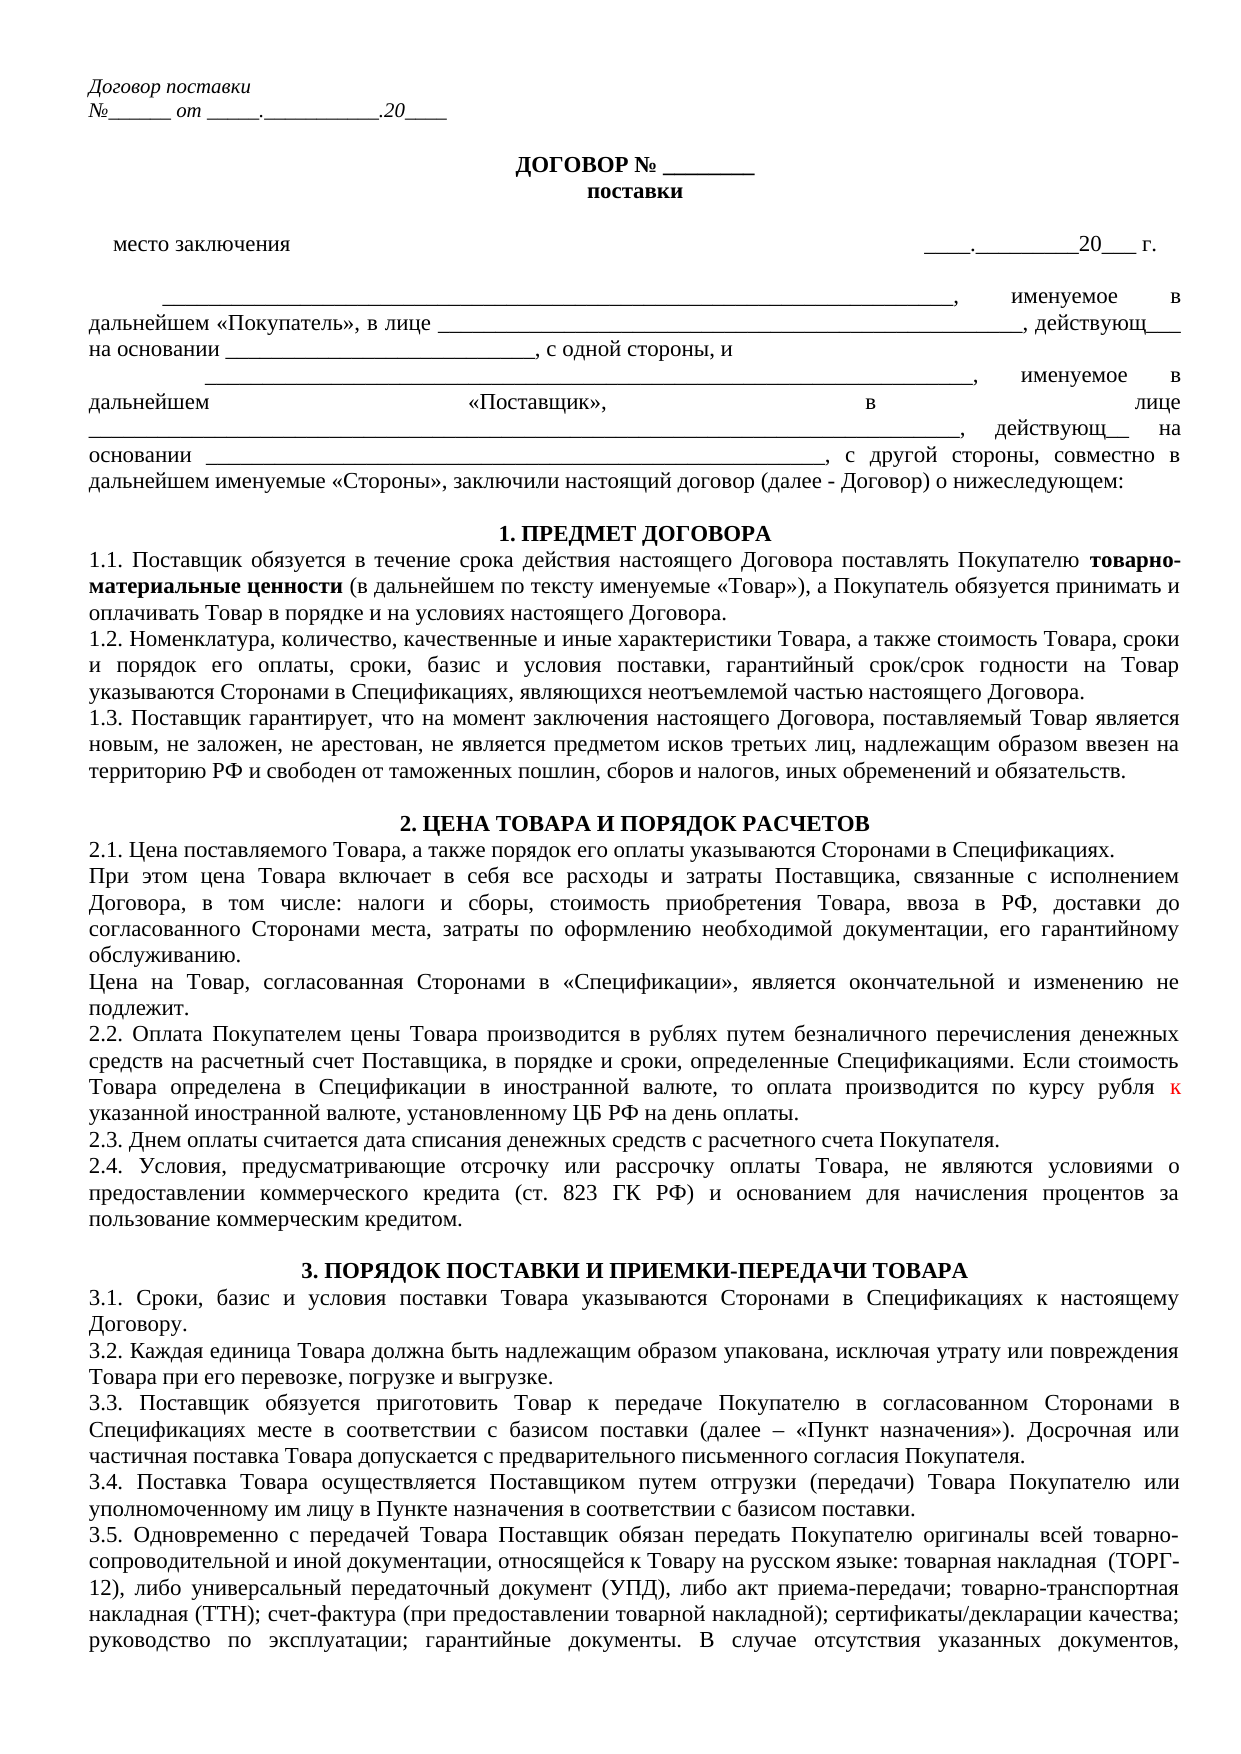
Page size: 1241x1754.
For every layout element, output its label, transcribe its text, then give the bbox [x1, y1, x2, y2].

text 1.3. Поставщик гарантирует, что на момент заключения настоящего Договора, поставляемый Товар является новым, не заложен, не арестован, не является предметом исков третьих лиц, надлежащим образом ввезен на территорию РФ и свободен от таможенных пошлин, сборов и налогов, иных обременений и обязательств. [89, 704, 1181, 783]
text 1.2. Номенклатура, количество, качественные и иные характеристики Товара, а также стоимость Товара, сроки и порядок его оплаты, сроки, базис и условия поставки, гарантийный срок/срок годности на Товар указываются Сторонами в Спецификациях, являющихся неотъемлемой частью настоящего Договора. [89, 625, 1181, 704]
text 2. ЦЕНА ТОВАРА И ПОРЯДОК РАСЧЕТОВ [89, 809, 1181, 836]
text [89, 1521, 1181, 1653]
text место заключения ____._________20___ г. [89, 230, 1181, 256]
text 2.2. Оплата Покупателем цены Товара производится в рублях путем безналичного перечисления денежных средств на расчетный счет Поставщика, в порядке и сроки, определенные Спецификациями. Если стоимость Товара определена в Спецификации в иностранной валюте, то оплата производится по курсу рубля к указанной иностранной валюте, установленному ЦБ РФ на день оплаты. [89, 1020, 1181, 1126]
text поставки [89, 177, 1181, 203]
text 3.4. Поставка Товара осуществляется Поставщиком путем отгрузки (передачи) Товара Покупателю или уполномоченному им лицу в Пункте назначения в соответствии с базисом поставки. [89, 1468, 1181, 1521]
text 1.1. Поставщик обязуется в течение срока действия настоящего Договора поставлять Покупателю товарно-материальные ценности (в дальнейшем по тексту именуемые «Товар»), а Покупатель обязуется принимать и оплачивать Товар в порядке и на условиях настоящего Договора. [89, 546, 1181, 625]
text 2.4. Условия, предусматривающие отсрочку или рассрочку оплаты Товара, не являются условиями о предоставлении коммерческого кредита (ст. 823 ГК РФ) и основанием для начисления процентов за пользование коммерческим кредитом. [89, 1152, 1181, 1231]
text 2.3. Днем оплаты считается дата списания денежных средств с расчетного счета Покупателя. [89, 1126, 1181, 1152]
text 1. ПРЕДМЕТ ДОГОВОРА [89, 520, 1181, 546]
text Цена на Товар, согласованная Сторонами в «Спецификации», является окончательной и изменению не подлежит. [89, 968, 1181, 1020]
text 2.1. Цена поставляемого Товара, а также порядок его оплаты указываются Сторонами в Спецификациях. [89, 836, 1181, 862]
text _____________________________________________________________________, именуемое в дальнейшем «Покупатель», в лице ___________________________________________________, действующ___ на основании ___________________________, с одной стороны, и [89, 282, 1181, 362]
text При этом цена Товара включает в себя все расходы и затраты Поставщика, связанные с исполнением Договора, в том числе: налоги и сборы, стоимость приобретения Товара, ввоза в РФ, доставки до согласованного Сторонами места, затраты по оформлению необходимой документации, его гарантийному обслуживанию. [89, 862, 1181, 968]
text 3. ПОРЯДОК ПОСТАВКИ И ПРИЕМКИ-ПЕРЕДАЧИ ТОВАРА [89, 1258, 1181, 1284]
text ___________________________________________________________________, именуемое в дальнейшем «Поставщик», в лице ____________________________________________________________________________, действующ__ на основании ______________________________________________________, с другой стороны, совместно в дальнейшем именуемые «Стороны», заключили настоящий договор (далее - Договор) о нижеследующем: [89, 362, 1181, 493]
title ДОГОВОР № ________ [89, 151, 1181, 177]
text 3.2. Каждая единица Товара должна быть надлежащим образом упакована, исключая утрату или повреждения Товара при его перевозке, погрузке и выгрузке. [89, 1337, 1181, 1389]
text 3.1. Сроки, базис и условия поставки Товара указываются Сторонами в Спецификациях к настоящему Договору. [89, 1284, 1181, 1337]
text 3.3. Поставщик обязуется приготовить Товар к передаче Покупателю в согласованном Сторонами в Спецификациях месте в соответствии с базисом поставки (далее – «Пункт назначения»). Досрочная или частичная поставка Товара допускается с предварительного письменного согласия Покупателя. [89, 1389, 1181, 1468]
